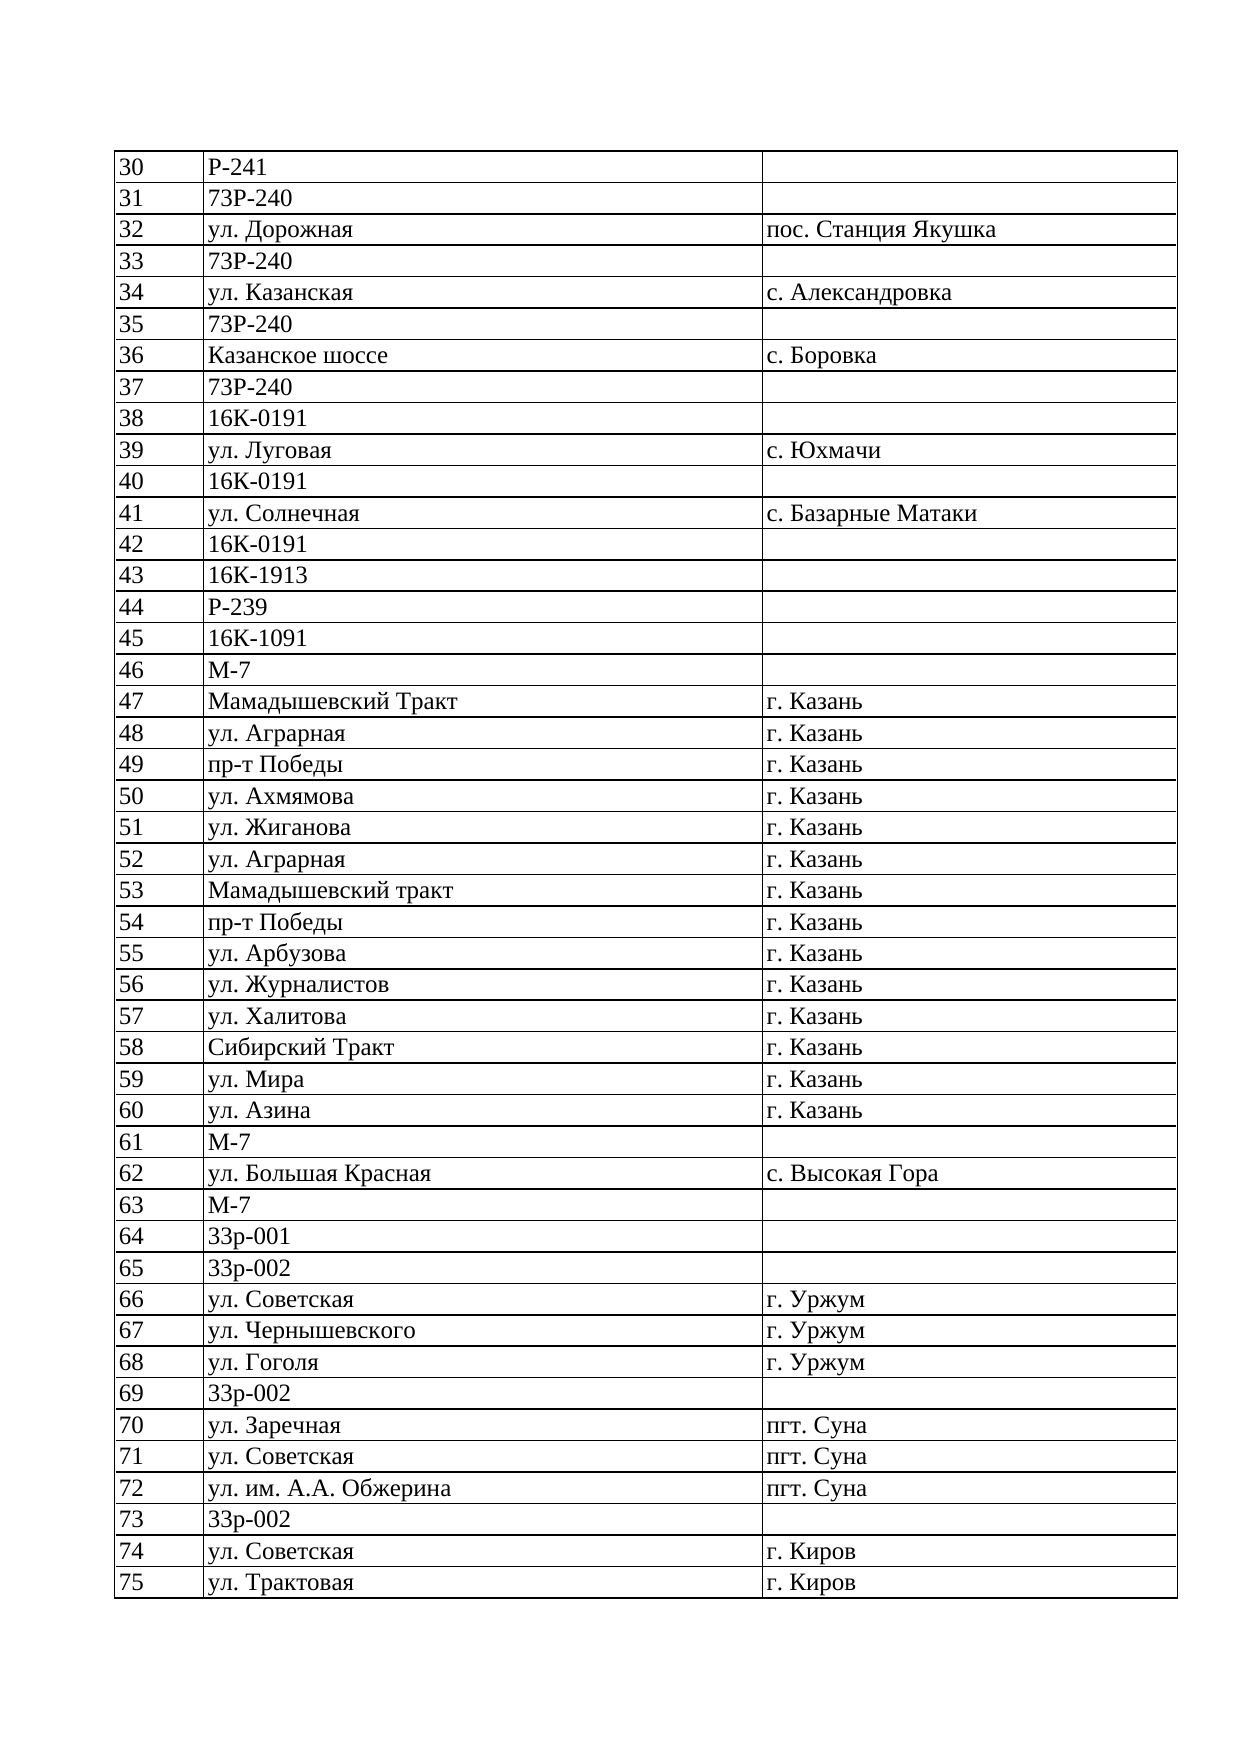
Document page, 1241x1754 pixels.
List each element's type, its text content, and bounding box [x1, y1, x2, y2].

table_cell ул. Арбузова [204, 938, 762, 968]
table_cell с. Высокая Гора [763, 1157, 1177, 1188]
table_cell ул. Большая Красная [204, 1158, 762, 1188]
table_cell г. Казань [763, 999, 1177, 1031]
table_cell 34 [115, 277, 203, 307]
table_cell 67 [115, 1315, 203, 1345]
table_cell 52 [115, 843, 203, 873]
table_cell г. Казань [763, 1062, 1177, 1094]
table_cell Мамадышевский Тракт [204, 686, 762, 716]
table_cell Сибирский Тракт [204, 1032, 762, 1062]
table_cell [763, 1188, 1177, 1219]
table_cell г. Казань [763, 716, 1177, 748]
table_cell 39 [115, 434, 203, 464]
table_cell [763, 402, 1177, 433]
table_cell г. Казань [763, 968, 1177, 999]
table_cell 73Р-240 [204, 246, 762, 276]
table_cell пр-т Победы [204, 749, 762, 779]
table_cell 36 [115, 340, 203, 370]
table_cell г. Казань [763, 1094, 1177, 1125]
table_cell г. Казань [763, 874, 1177, 905]
table_cell [763, 528, 1177, 559]
table_cell 47 [115, 686, 203, 716]
table_cell ул. Аграрная [204, 718, 762, 748]
table_cell ул. им. А.А. Обжерина [204, 1473, 762, 1503]
table_cell 40 [115, 466, 203, 496]
table_cell г. Уржум [763, 1345, 1177, 1377]
table_cell ул. Луговая [204, 435, 762, 464]
table_cell [763, 1251, 1177, 1282]
table_cell г. Казань [763, 685, 1177, 716]
table_cell с. Базарные Матаки [763, 496, 1177, 527]
table_cell 58 [115, 1032, 203, 1062]
table_cell 56 [115, 969, 203, 999]
table_cell [763, 465, 1177, 496]
table_cell [763, 559, 1177, 590]
table_cell 73Р-240 [204, 183, 762, 213]
table_cell 30 [115, 152, 203, 181]
table_cell ул. Советская [204, 1284, 762, 1314]
table_cell [763, 590, 1177, 622]
table_cell 72 [115, 1472, 203, 1503]
table_cell 66 [115, 1284, 203, 1314]
table_cell 75 [115, 1567, 203, 1597]
table_cell 60 [115, 1095, 203, 1125]
table_cell [763, 1220, 1177, 1251]
table_cell 73Р-240 [204, 309, 762, 339]
table_cell г. Казань [763, 1031, 1177, 1062]
table_cell пгт. Суна [763, 1440, 1177, 1471]
table_cell пос. Станция Якушка [763, 213, 1177, 244]
table_cell [763, 622, 1177, 653]
table_cell с. Боровка [763, 339, 1177, 370]
table_cell ул. Азина [204, 1095, 762, 1125]
table_cell [763, 370, 1177, 402]
table_cell ул. Солнечная [204, 498, 762, 527]
table_cell 33 [115, 245, 203, 276]
table_cell г. Уржум [763, 1314, 1177, 1345]
table_cell 71 [115, 1441, 203, 1471]
table_cell ул. Дорожная [204, 215, 762, 244]
table_cell 43 [115, 560, 203, 590]
table_cell 44 [115, 591, 203, 622]
table_cell 16К-1913 [204, 561, 762, 590]
table_cell 33р-001 [204, 1221, 762, 1251]
table_cell [763, 1125, 1177, 1157]
table_cell ул. Казанская [204, 277, 762, 307]
table_cell пгт. Суна [763, 1471, 1177, 1503]
table_cell с. Александровка [763, 276, 1177, 307]
table_cell г. Казань [763, 748, 1177, 779]
table_cell 61 [115, 1126, 203, 1157]
table_cell 31 [115, 183, 203, 213]
table_cell 45 [115, 623, 203, 653]
table_cell Казанское шоссе [204, 340, 762, 370]
table_cell [763, 181, 1177, 213]
table_cell 49 [115, 749, 203, 779]
table_cell ул. Трактовая [204, 1567, 762, 1597]
table_cell г. Казань [763, 936, 1177, 968]
table_cell ул. Журналистов [204, 970, 762, 999]
table_cell 16К-0191 [204, 529, 762, 559]
table_cell 57 [115, 1000, 203, 1031]
table_cell г. Киров [763, 1534, 1177, 1566]
table_cell ул. Советская [204, 1536, 762, 1566]
table_cell [763, 307, 1177, 339]
table_cell 33р-002 [204, 1253, 762, 1282]
table_cell 16К-1091 [204, 623, 762, 653]
table_cell [763, 1377, 1177, 1408]
table_cell [763, 653, 1177, 685]
table_cell 55 [115, 938, 203, 968]
table_cell 53 [115, 875, 203, 905]
table_cell 64 [115, 1221, 203, 1251]
table_cell пр-т Победы [204, 907, 762, 936]
table_cell ул. Ахмямова [204, 781, 762, 811]
table_cell 41 [115, 497, 203, 527]
table_cell 70 [115, 1409, 203, 1440]
table_cell пгт. Суна [763, 1408, 1177, 1440]
table_cell М-7 [204, 1190, 762, 1219]
table_cell 73 [115, 1504, 203, 1534]
table_cell 37 [115, 371, 203, 402]
table_cell 16К-0191 [204, 403, 762, 433]
table_cell г. Казань [763, 811, 1177, 842]
table_cell 62 [115, 1158, 203, 1188]
table_cell 50 [115, 780, 203, 811]
table_cell г. Казань [763, 905, 1177, 936]
table_cell ул. Советская [204, 1441, 762, 1471]
table_cell ул. Халитова [204, 1001, 762, 1031]
table_cell 16К-0191 [204, 466, 762, 496]
table_cell 51 [115, 812, 203, 842]
table_cell [763, 152, 1177, 181]
table_cell [763, 1503, 1177, 1534]
table_cell 68 [115, 1346, 203, 1377]
table_cell ул. Чернышевского [204, 1316, 762, 1345]
table_cell 33р-002 [204, 1504, 762, 1534]
table_cell М-7 [204, 655, 762, 685]
table_cell Р-239 [204, 592, 762, 622]
table_cell г. Казань [763, 779, 1177, 811]
table_cell ул. Аграрная [204, 844, 762, 873]
table_cell 63 [115, 1189, 203, 1219]
table_cell 54 [115, 906, 203, 936]
table_cell 33р-002 [204, 1378, 762, 1408]
table_cell 59 [115, 1063, 203, 1094]
table_cell ул. Мира [204, 1064, 762, 1094]
table_cell г. Казань [763, 842, 1177, 873]
table_cell 46 [115, 654, 203, 685]
table_cell 38 [115, 403, 203, 433]
table_cell 35 [115, 308, 203, 339]
table_cell Р-241 [204, 152, 762, 181]
table_cell 48 [115, 717, 203, 748]
table_cell ул. Гоголя [204, 1347, 762, 1377]
table_cell ул. Жиганова [204, 812, 762, 842]
table_cell ул. Заречная [204, 1410, 762, 1440]
table_cell Мамадышевский тракт [204, 875, 762, 905]
table_cell 69 [115, 1378, 203, 1408]
table_cell г. Уржум [763, 1283, 1177, 1314]
table_cell 32 [115, 214, 203, 244]
table_cell 42 [115, 529, 203, 559]
table_cell 65 [115, 1252, 203, 1282]
table_cell 74 [115, 1535, 203, 1566]
table_cell г. Киров [763, 1566, 1177, 1597]
table_cell 73Р-240 [204, 372, 762, 402]
table_cell с. Юхмачи [763, 433, 1177, 464]
table_cell [763, 244, 1177, 276]
table_cell М-7 [204, 1127, 762, 1157]
